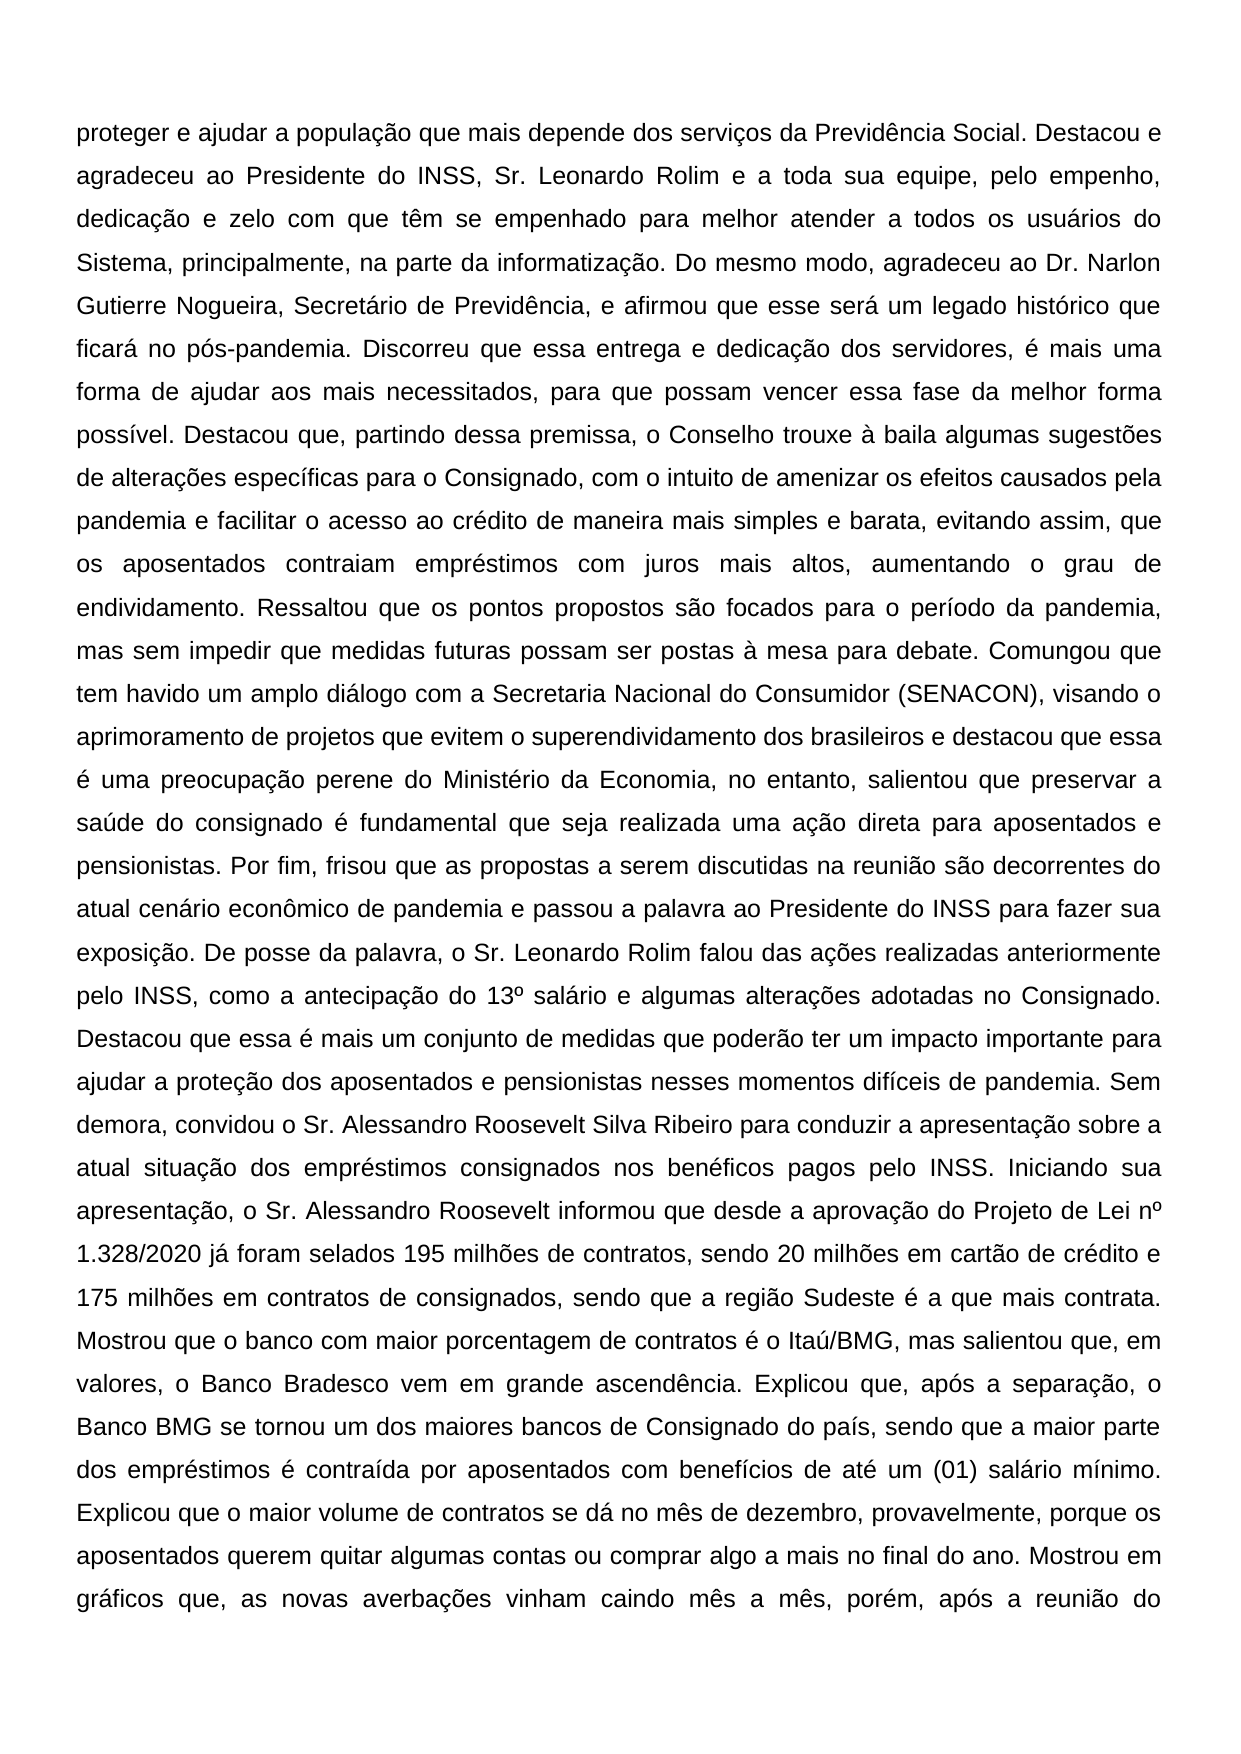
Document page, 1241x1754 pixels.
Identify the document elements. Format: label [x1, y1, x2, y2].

text [75, 118, 1163, 1613]
